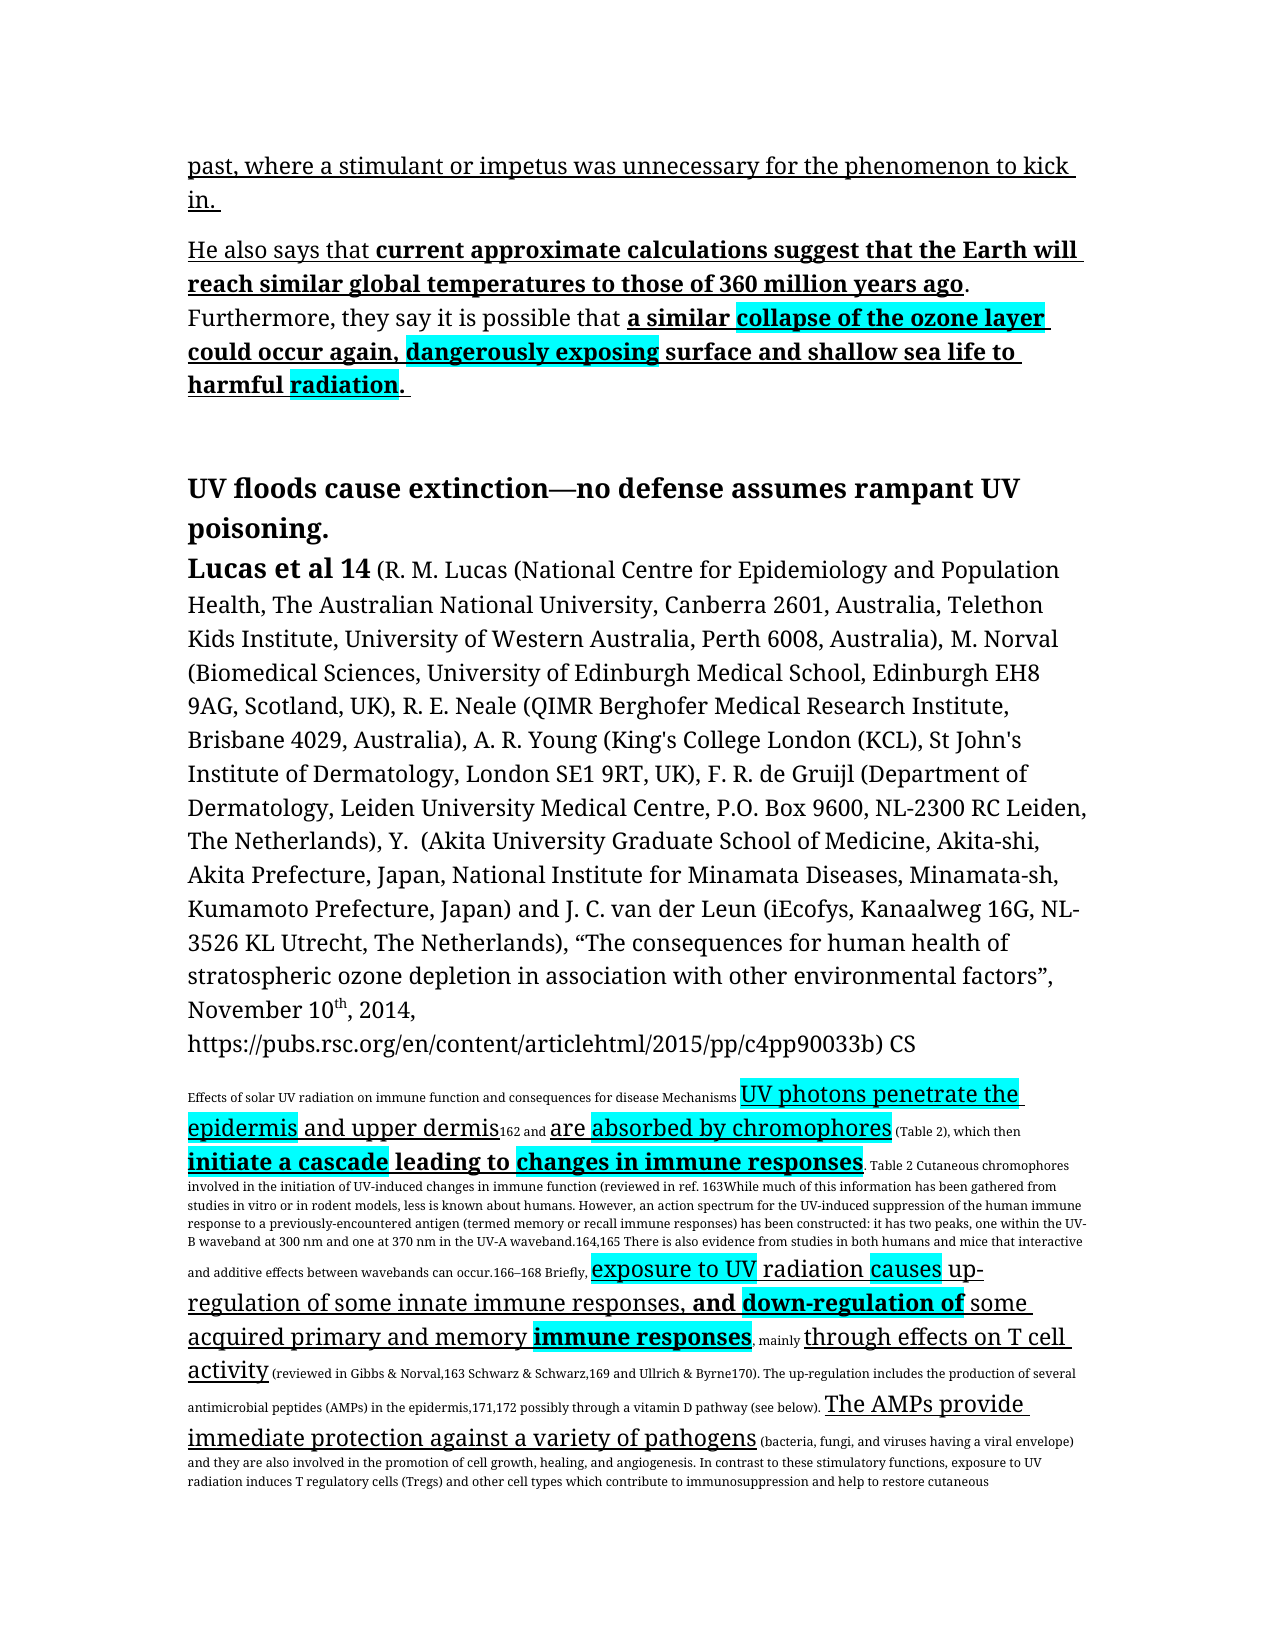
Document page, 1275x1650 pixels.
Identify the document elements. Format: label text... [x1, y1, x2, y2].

text Lucas et al 14 (R. M. Lucas (National Centre for Epidemiology and Population Health, The Australian National University, Canberra 2601, Australia, Telethon Kids Institute, University of Western Australia, Perth 6008, Australia), M. Norval (Biomedical Sciences, University of Edinburgh Medical School, Edinburgh EH8 9AG, Scotland, UK), R. E. Neale (QIMR Berghofer Medical Research Institute, Brisbane 4029, Australia), A. R. Young (King's College London (KCL), St John's Institute of Dermatology, London SE1 9RT, UK), F. R. de Gruijl (Department of Dermatology, Leiden University Medical Centre, P.O. Box 9600, NL-2300 RC Leiden, The Netherlands), Y. (Akita University Graduate School of Medicine, Akita-shi, Akita Prefecture, Japan, National Institute for Minamata Diseases, Minamata-sh, Kumamoto Prefecture, Japan) and J. C. van der Leun (iEcofys, Kanaalweg 16G, NL-3526 KL Utrecht, The Netherlands), “The consequences for human health of stratospheric ozone depletion in association with other environmental factors”, November 10th, 2014, https://pubs.rsc.org/en/content/articlehtml/2015/pp/c4pp90033b) CS [187, 549, 1087, 1059]
text He also says that current approximate calculations suggest that the Earth will reach similar global temperatures to those of 360 million years ago. Furthermore, they say it is possible that a similar collapse of the ozone layer could occur again, dangerously exposing surface and shallow sea life to harmful radiation. [187, 234, 1087, 400]
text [187, 1078, 1087, 1490]
subtitle UV floods cause extinction—no defense assumes rampant UV poisoning. [187, 470, 1087, 547]
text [187, 150, 1087, 215]
